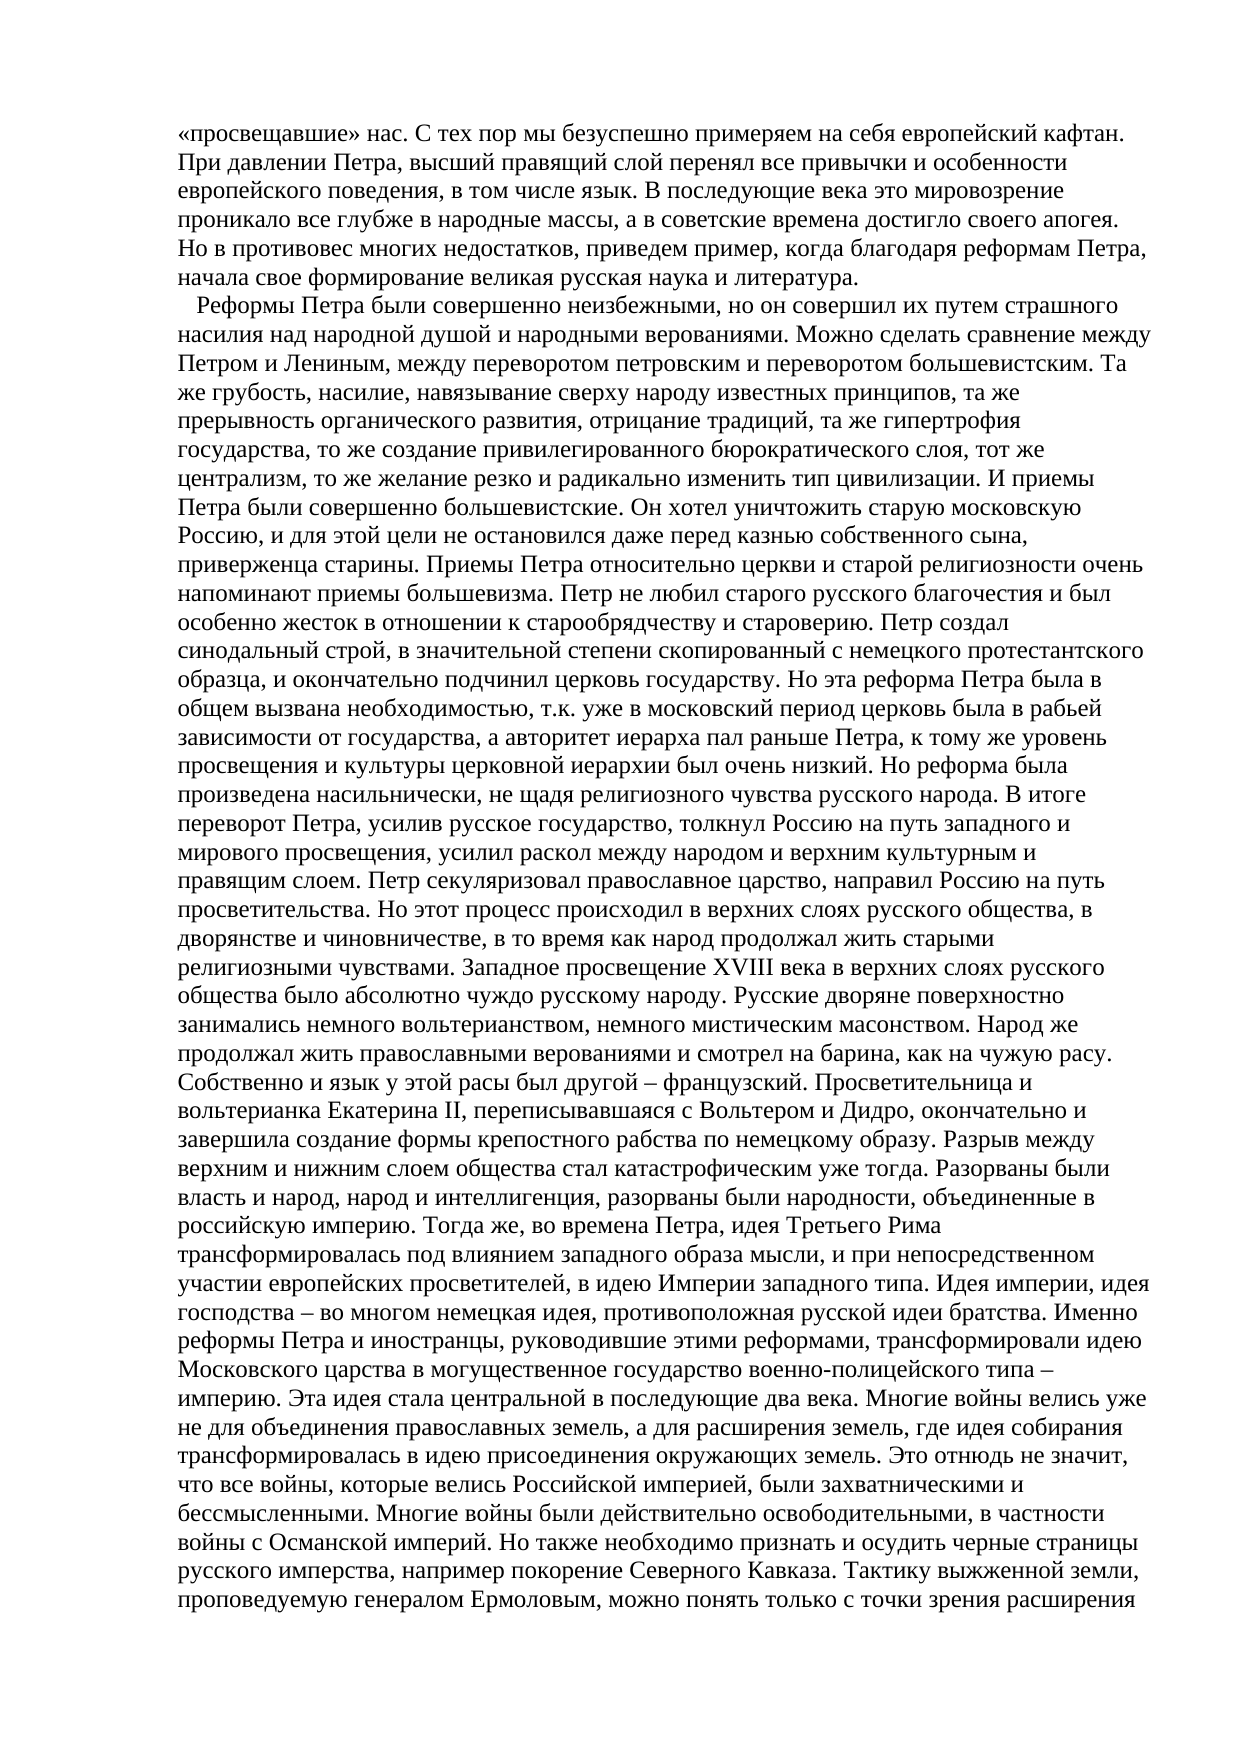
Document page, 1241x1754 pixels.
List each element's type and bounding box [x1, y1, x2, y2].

text [177, 118, 1152, 1613]
